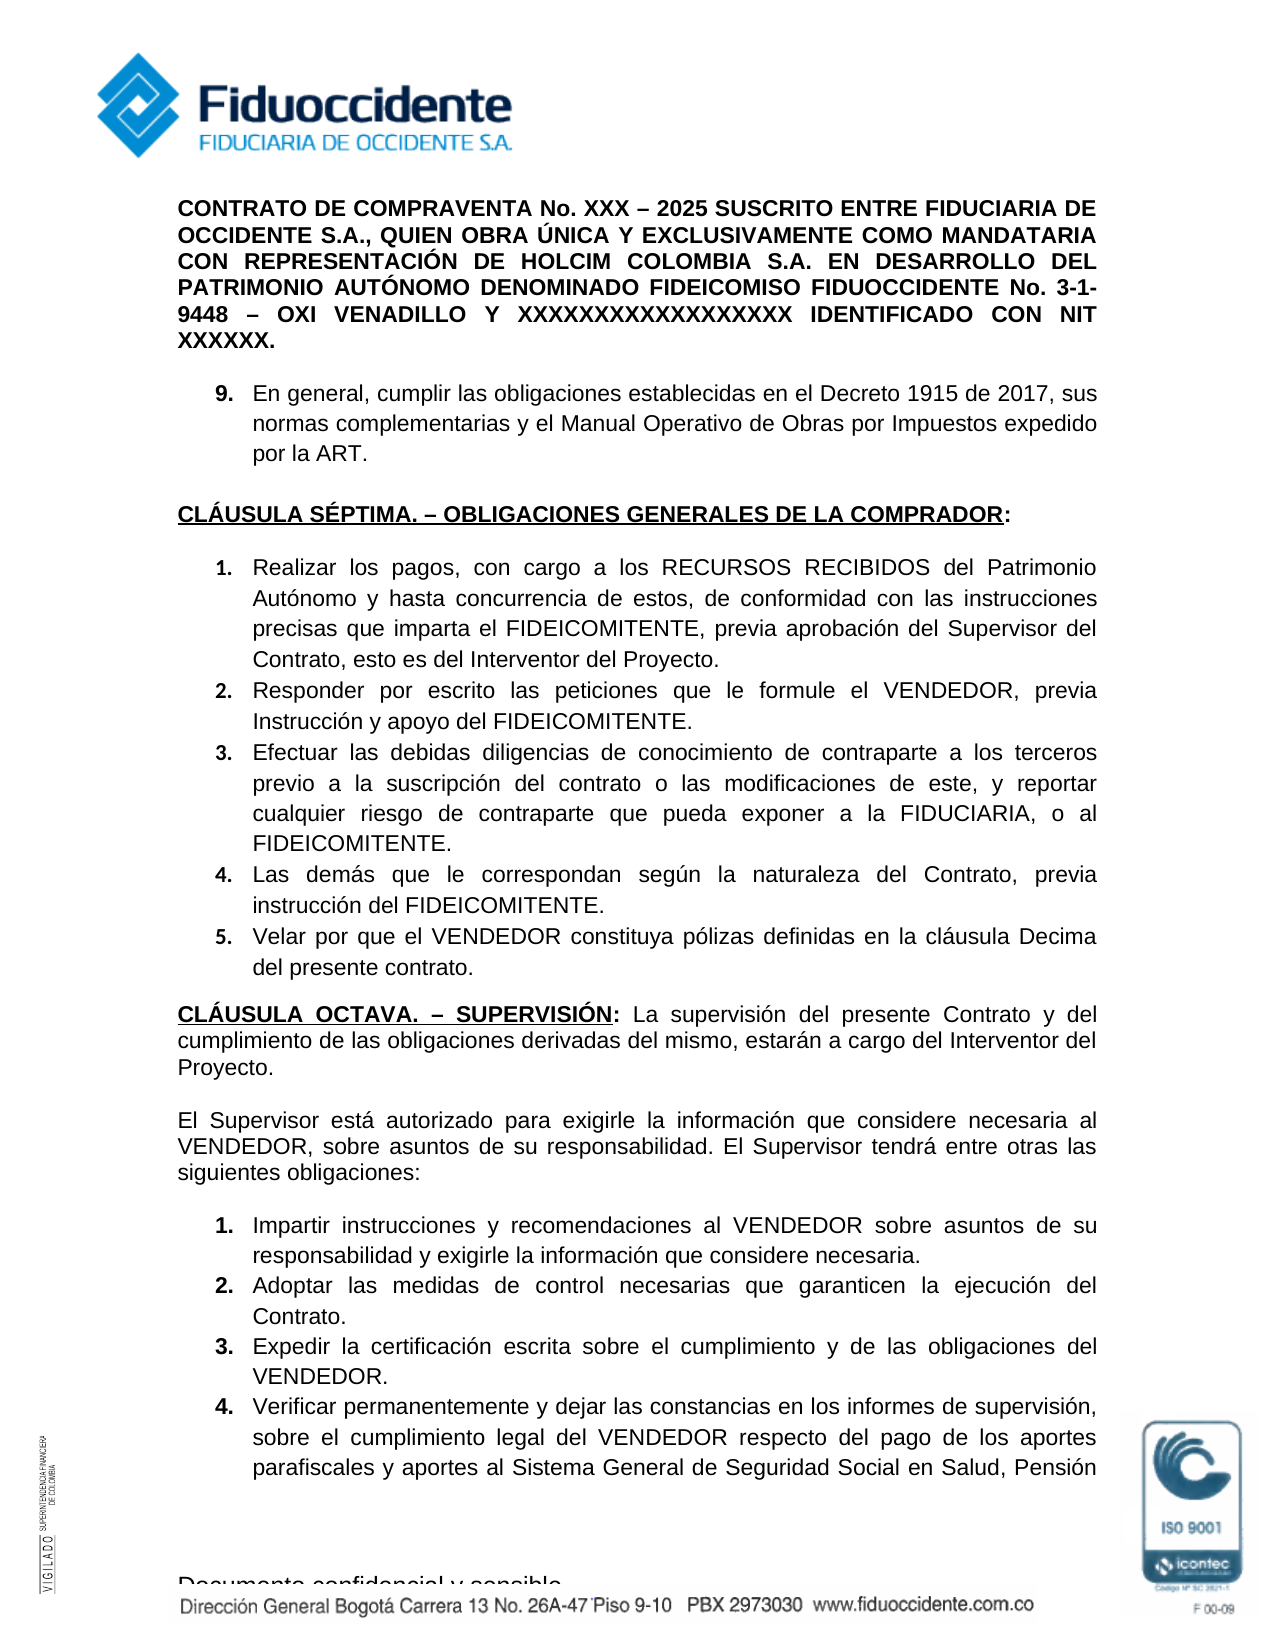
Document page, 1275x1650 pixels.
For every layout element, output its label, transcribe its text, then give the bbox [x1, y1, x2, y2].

list Efectuar las debidas diligencias de conocimiento de contraparte a los terceros previo a la suscripción del contrato o las modificaciones de este, y reportar cualquier riesgo de contraparte que pueda exponer a la FIDUCIARIA, o al FIDEICOMITENTE. [215, 738, 1098, 856]
picture [88, 29, 552, 196]
list Adoptar las medidas de control necesarias que garanticen la ejecución del Contrato. [215, 1272, 1098, 1329]
picture [39, 1436, 55, 1594]
picture [1120, 1411, 1258, 1618]
text CLÁUSULA SÉPTIMA. – OBLIGACIONES GENERALES DE LA COMPRADOR: [177, 501, 1098, 527]
list Impartir instrucciones y recomendaciones al VENDEDOR sobre asuntos de su responsabilidad y exigirle la información que considere necesaria. [215, 1212, 1098, 1268]
list Velar por que el VENDEDOR constituya pólizas definidas en la cláusula Decima del presente contrato. [215, 922, 1098, 981]
list Expedir la certificación escrita sobre el cumplimiento y de las obligaciones del VENDEDOR. [215, 1333, 1098, 1389]
list Responder por escrito las peticiones que le formule el VENDEDOR, previa Instrucción y apoyo del FIDEICOMITENTE. [215, 676, 1098, 734]
list En general, cumplir las obligaciones establecidas en el Decreto 1915 de 2017, sus normas complementarias y el Manual Operativo de Obras por Impuestos expedido por la ART. [215, 380, 1098, 466]
list Realizar los pagos, con cargo a los RECURSOS RECIBIDOS del Patrimonio Autónomo y hasta concurrencia de estos, de conformidad con las instrucciones precisas que imparta el FIDEICOMITENTE, previa aprobación del Supervisor del Contrato, esto es del Interventor del Proyecto. [215, 553, 1098, 672]
text El Supervisor está autorizado para exigirle la información que considere necesaria al VENDEDOR, sobre asuntos de su responsabilidad. El Supervisor tendrá entre otras las siguientes obligaciones: [177, 1107, 1098, 1186]
text CLÁUSULA OCTAVA. – SUPERVISIÓN: La supervisión del presente Contrato y del cumplimiento de las obligaciones derivadas del mismo, estarán a cargo del Interventor del Proyecto. [177, 1001, 1098, 1080]
list Las demás que le correspondan según la naturaleza del Contrato, previa instrucción del FIDEICOMITENTE. [215, 860, 1098, 918]
picture [169, 1584, 1038, 1626]
